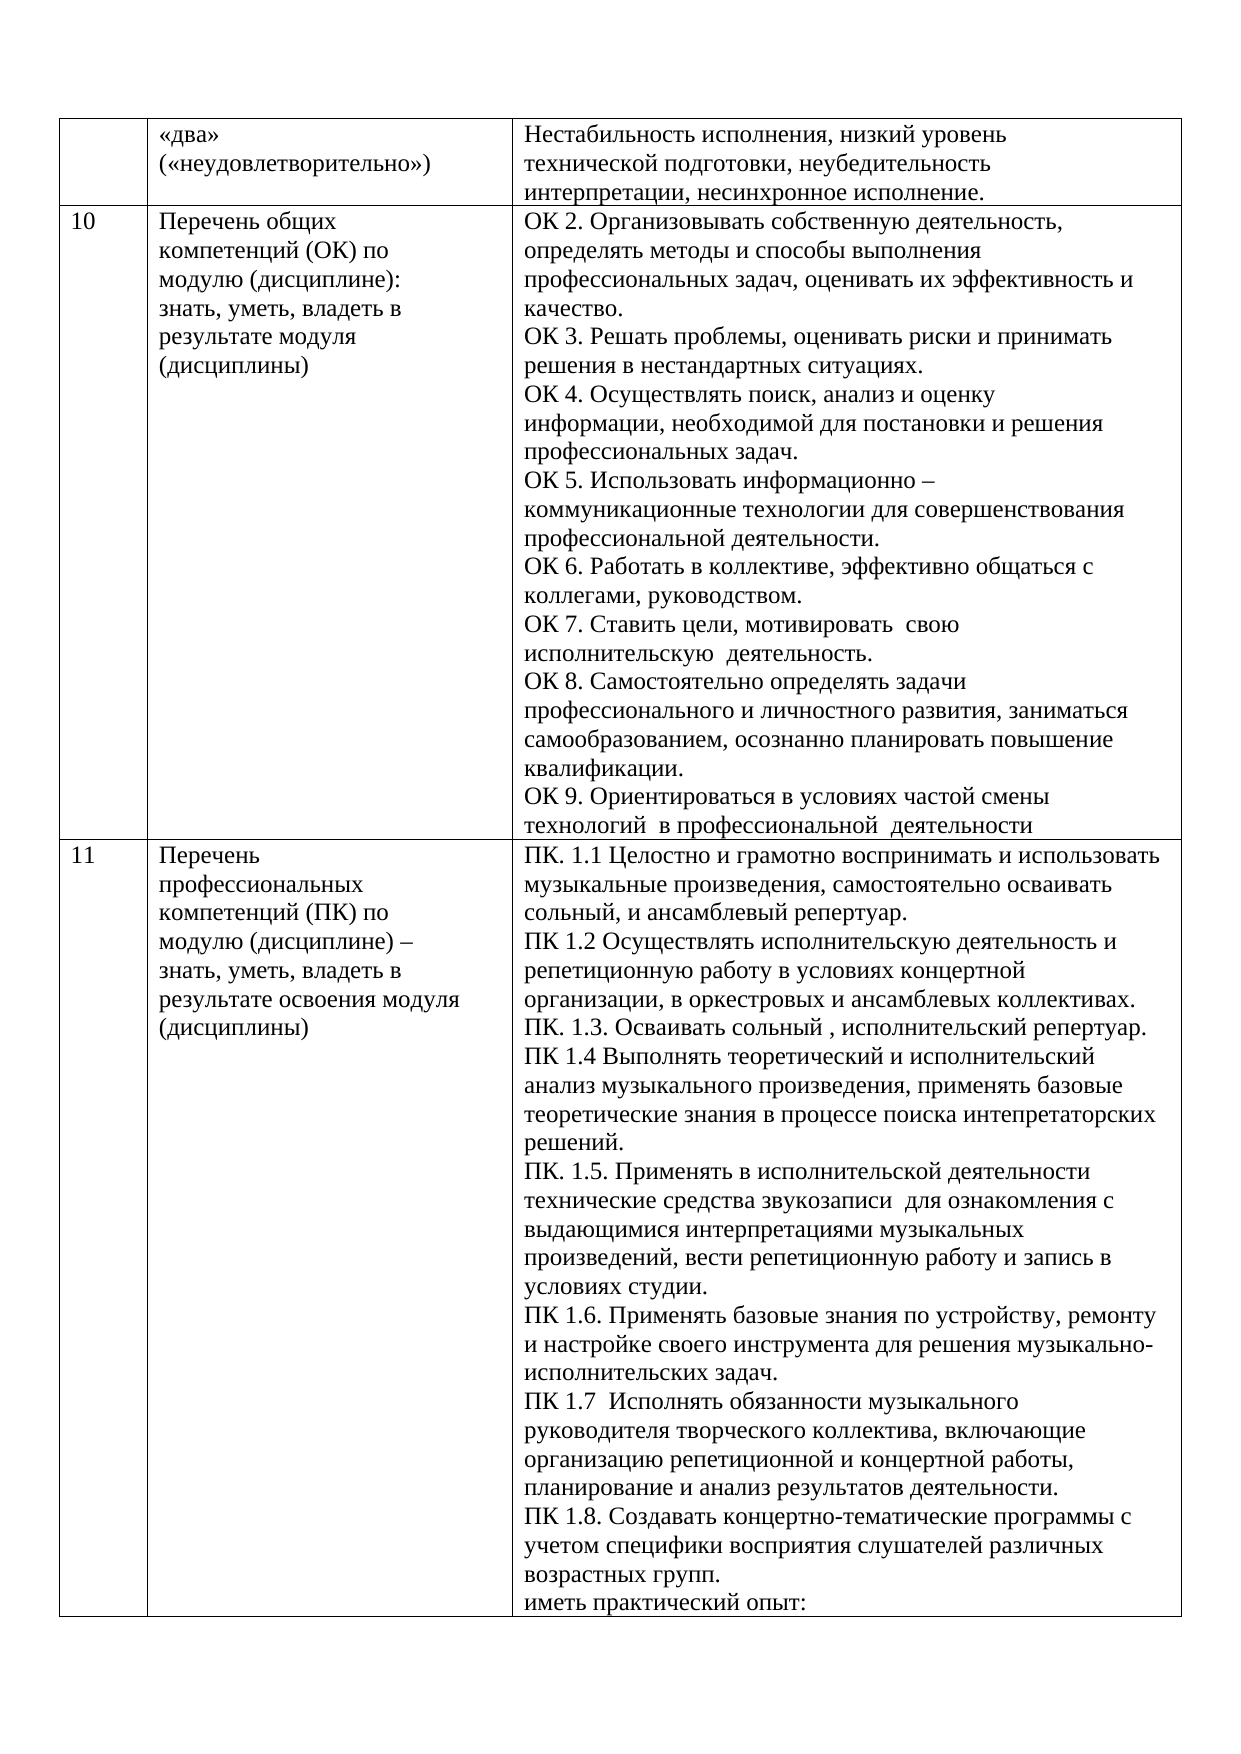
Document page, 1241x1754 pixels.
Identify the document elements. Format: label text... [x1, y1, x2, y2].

table_cell Нестабильность исполнения, низкий уровень технической подготовки, неубедительность интерпретации, несинхронное исполнение. [513, 119, 1181, 205]
table_cell 10 [60, 206, 147, 839]
table_cell ОК 2. Организовывать собственную деятельность, определять методы и способы выполнения профессиональных задач, оценивать их эффективность и качество. ОК 3. Решать проблемы, оценивать риски и принимать решения в нестандартных ситуациях. ОК 4. Осуществлять поиск, анализ и оценку информации, необходимой для постановки и решения профессиональных задач. ОК 5. Использовать информационно – коммуникационные технологии для совершенствования профессиональной деятельности. ОК 6. Работать в коллективе, эффективно общаться с коллегами, руководством. ОК 7. Ставить цели, мотивировать свою исполнительскую деятельность. ОК 8. Самостоятельно определять задачи профессионального и личностного развития, заниматься самообразованием, осознанно планировать повышение квалификации. ОК 9. Ориентироваться в условиях частой смены технологий в профессиональной деятельности [513, 206, 1181, 839]
table_cell Перечень общих компетенций (ОК) по модулю (дисциплине): знать, уметь, владеть в результате модуля (дисциплины) [148, 206, 512, 839]
table_cell 11 [60, 840, 147, 1616]
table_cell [513, 840, 1181, 1616]
table_cell [60, 119, 147, 205]
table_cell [148, 840, 512, 1616]
table_cell «два» («неудовлетворительно») [148, 119, 512, 205]
